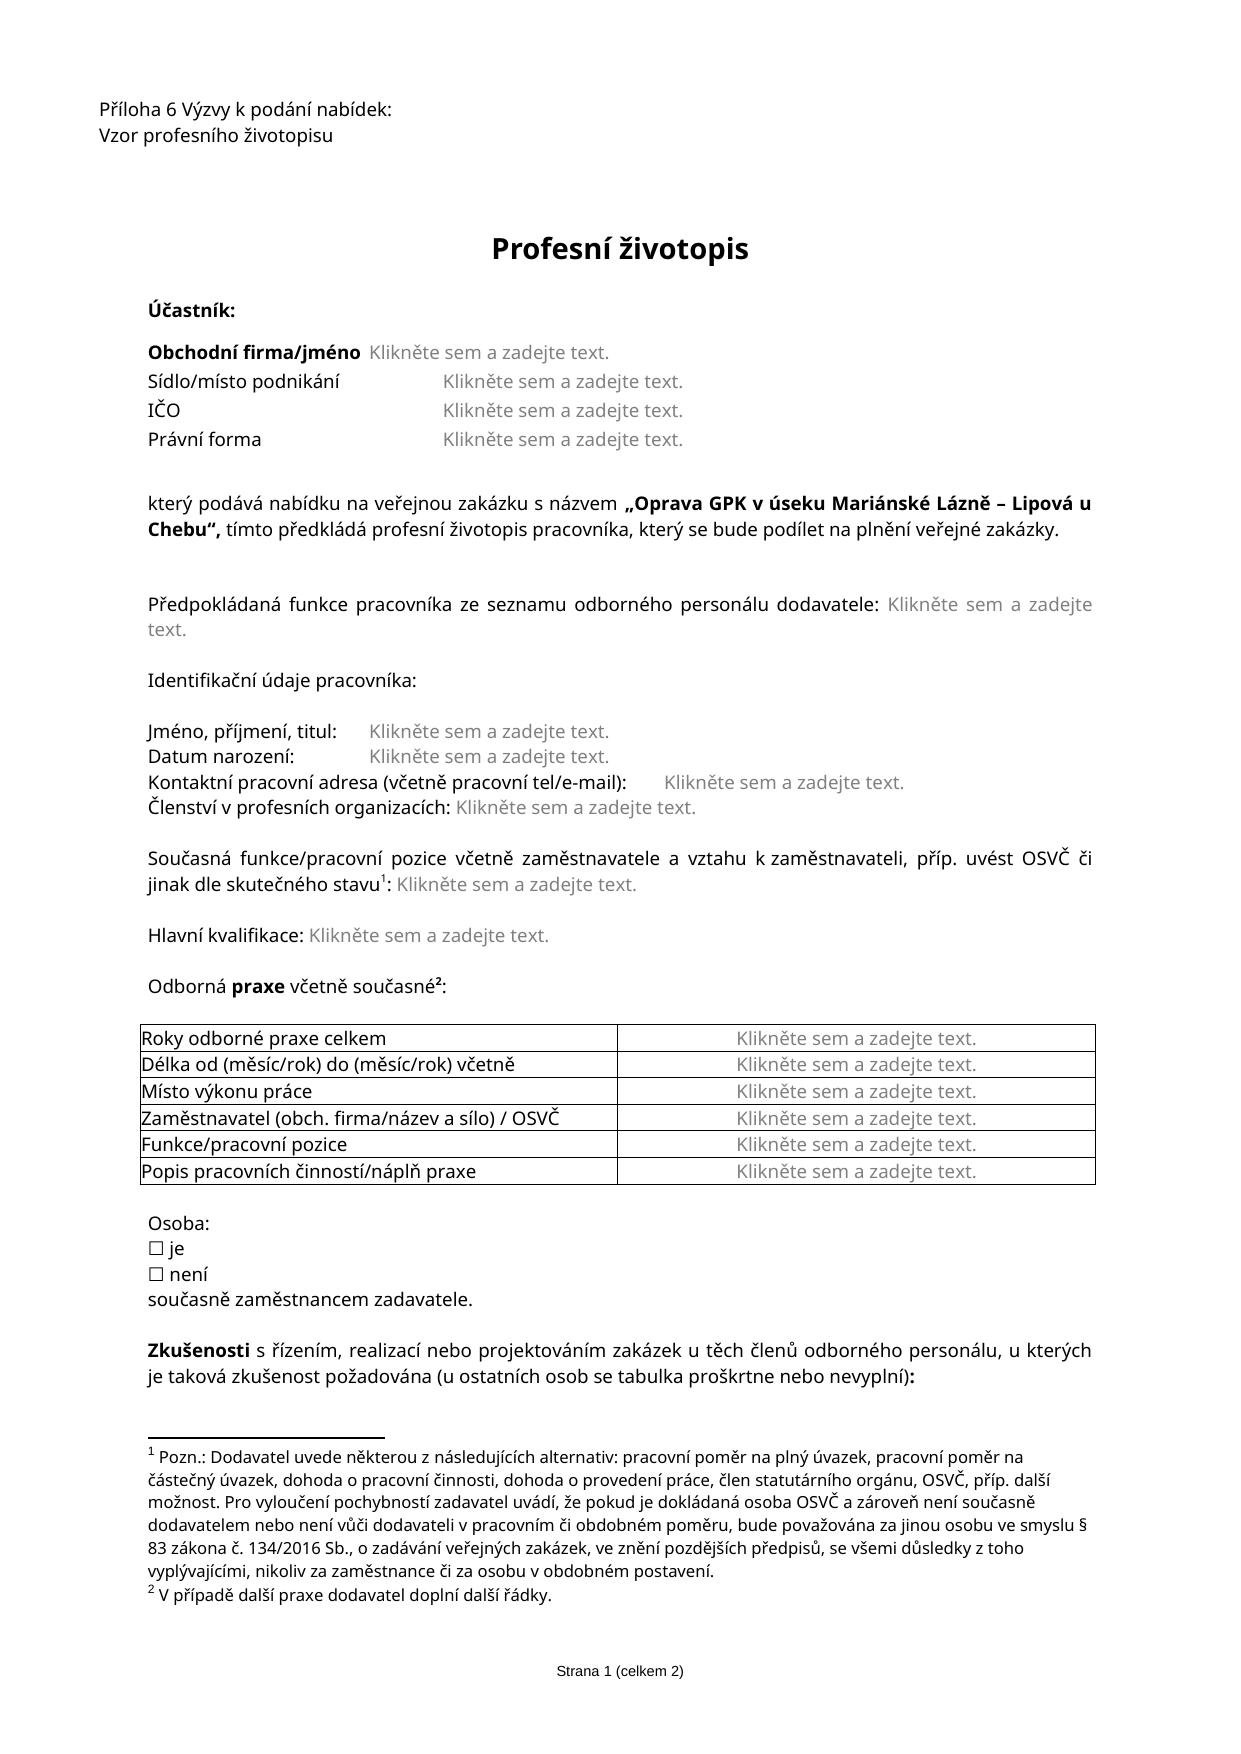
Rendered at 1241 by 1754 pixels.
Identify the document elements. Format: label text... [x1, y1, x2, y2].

text současně zaměstnancem zadavatele. [148, 1287, 1093, 1312]
text Jméno, příjmení, titul: [148, 718, 1093, 743]
table_cell Popis pracovních činností/náplň praxe [141, 1158, 617, 1183]
text Členství v profesních organizacích: [148, 794, 1093, 820]
text Kontaktní pracovní adresa (včetně pracovní tel/e-mail): [148, 769, 1093, 794]
table_cell Místo výkonu práce [141, 1078, 617, 1104]
text je [148, 1236, 1093, 1261]
text Předpokládaná funkce pracovníka ze seznamu odborného personálu dodavatele: [148, 592, 1093, 642]
text Odborná praxe včetně současné: [148, 973, 1093, 999]
text Zkušenosti s řízením, realizací nebo projektováním zakázek u těch členů odborného personálu, u kterých je taková zkušenost požadována (u ostatních osob se tabulka proškrtne nebo nevyplní): [148, 1338, 1093, 1389]
text Obchodní firma/jméno [148, 336, 1093, 365]
title Profesní životopis [148, 228, 1093, 268]
text Osoba: [148, 1210, 1093, 1236]
text Sídlo/místo podnikání [148, 365, 1093, 394]
text Současná funkce/pracovní pozice včetně zaměstnavatele a vztahu k zaměstnavateli, příp. uvést OSVČ či jinak dle skutečného stavu: [148, 846, 1093, 897]
text není [148, 1261, 1093, 1287]
table_cell [618, 1105, 1095, 1130]
text který podává nabídku na veřejnou zakázku s názvem „Oprava GPK v úseku Mariánské Lázně – Lipová u Chebu“, tímto předkládá profesní životopis pracovníka, který se bude podílet na plnění veřejné zakázky. [148, 490, 1093, 541]
table_cell [618, 1131, 1095, 1157]
text Datum narození: [148, 743, 1093, 769]
text Hlavní kvalifikace: [148, 922, 1093, 948]
table_cell Zaměstnavatel (obch. firma/název a sílo) / OSVČ [141, 1105, 617, 1130]
text IČO [148, 394, 1093, 423]
table_cell [618, 1052, 1095, 1077]
table_cell [618, 1078, 1095, 1104]
text Právní forma [148, 423, 1093, 452]
table_header [618, 1025, 1095, 1051]
table_cell [618, 1158, 1095, 1183]
text Identifikační údaje pracovníka: [148, 667, 1093, 692]
table_cell Délka od (měsíc/rok) do (měsíc/rok) včetně [141, 1052, 617, 1077]
table_cell Funkce/pracovní pozice [141, 1131, 617, 1157]
text Účastník: [148, 293, 1093, 324]
table_header Roky odborné praxe celkem [141, 1025, 617, 1051]
